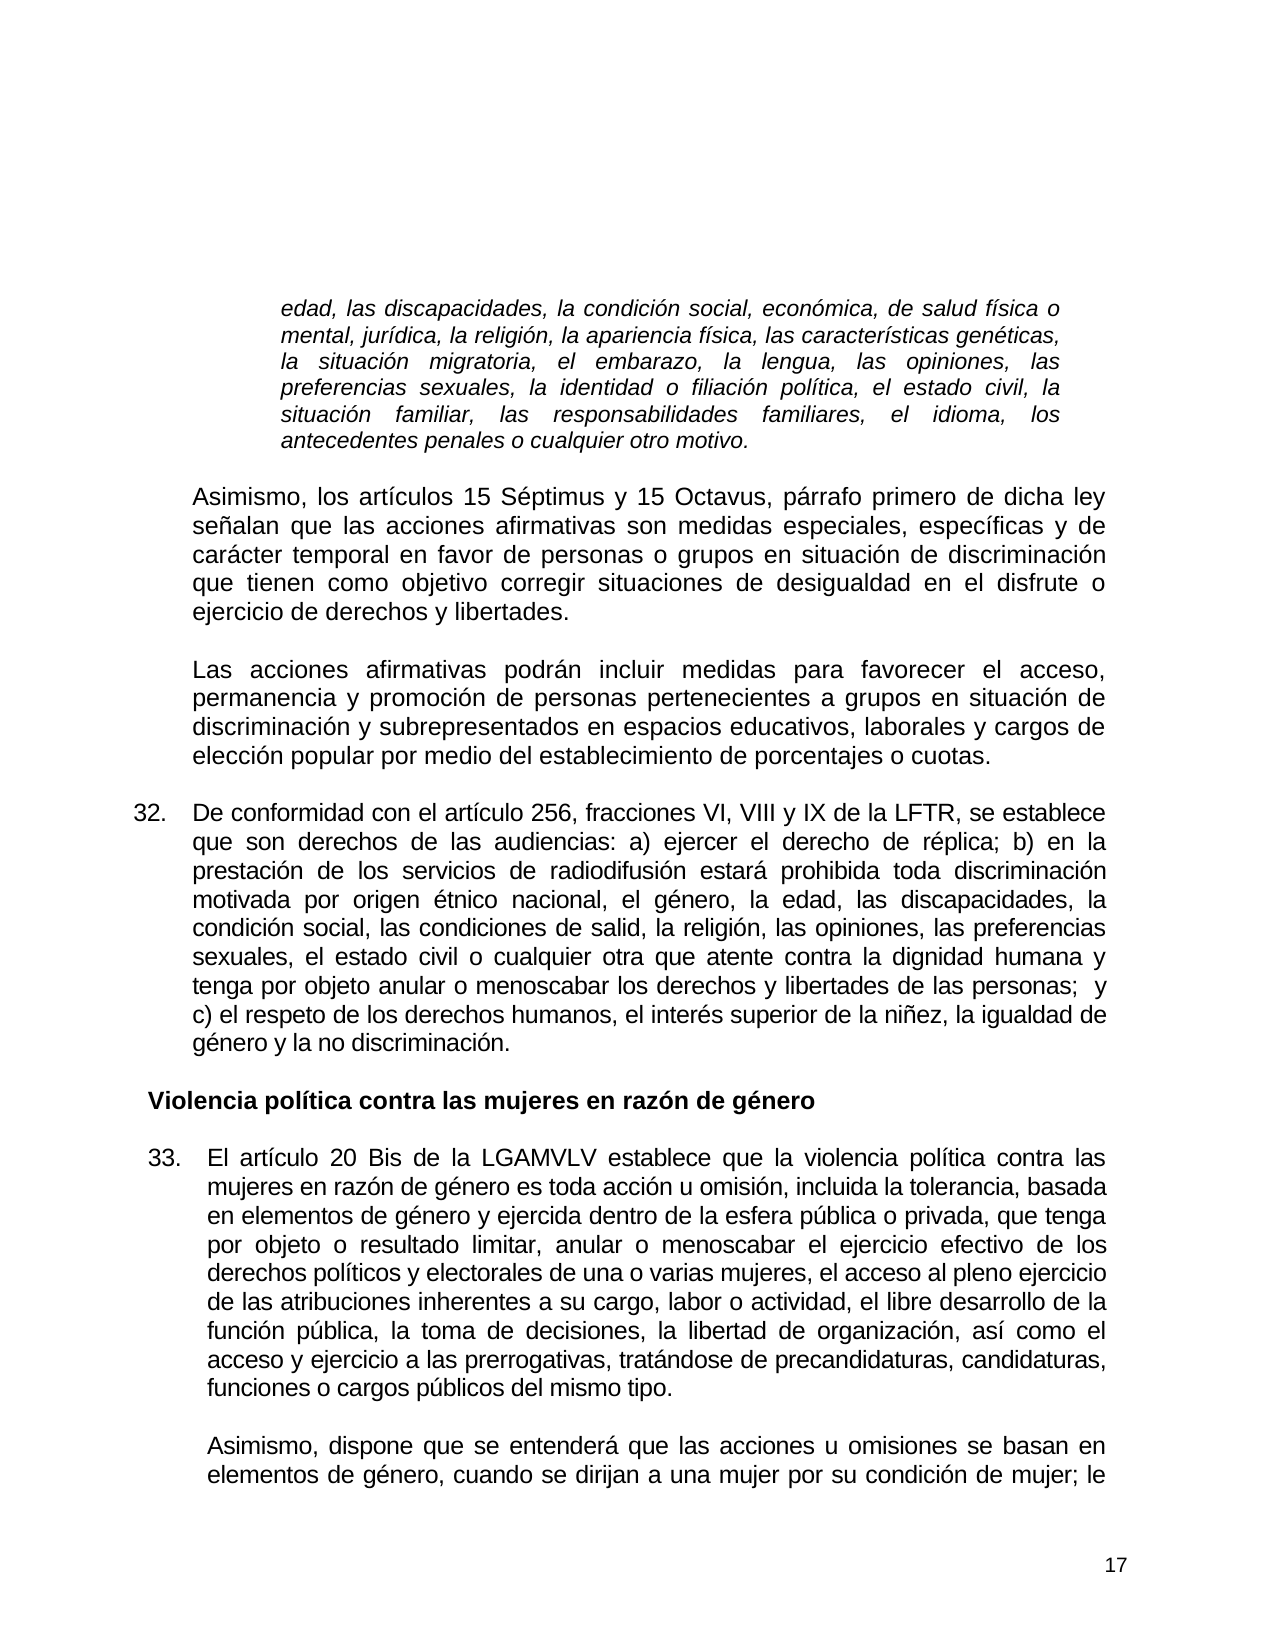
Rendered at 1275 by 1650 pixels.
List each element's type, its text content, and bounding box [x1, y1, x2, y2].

list Asimismo, los artículos 15 Séptimus y 15 Octavus, párrafo primero de dicha ley señalan que las acciones afirmativas son medidas especiales, específicas y de carácter temporal en favor de personas o grupos en situación de discriminación que tienen como objetivo corregir situaciones de desigualdad en el disfrute o ejercicio de derechos y libertades. [192, 482, 1107, 626]
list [207, 1431, 1107, 1488]
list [281, 295, 1063, 453]
list Las acciones afirmativas podrán incluir medidas para favorecer el acceso, permanencia y promoción de personas pertenecientes a grupos en situación de discriminación y subrepresentados en espacios educativos, laborales y cargos de elección popular por medio del establecimiento de porcentajes o cuotas. [192, 655, 1107, 770]
list De conformidad con el artículo 256, fracciones VI, VIII y IX de la LFTR, se establece que son derechos de las audiencias: a) ejercer el derecho de réplica; b) en la prestación de los servicios de radiodifusión estará prohibida toda discriminación motivada por origen étnico nacional, el género, la edad, las discapacidades, la condición social, las condiciones de salid, la religión, las opiniones, las preferencias sexuales, el estado civil o cualquier otra que atente contra la dignidad humana y tenga por objeto anular o menoscabar los derechos y libertades de las personas; y c) el respeto de los derechos humanos, el interés superior de la niñez, la igualdad de género y la no discriminación. [133, 798, 1107, 1057]
text Violencia política contra las mujeres en razón de género [148, 1086, 1107, 1115]
list El artículo 20 Bis de la LGAMVLV establece que la violencia política contra las mujeres en razón de género es toda acción u omisión, incluida la tolerancia, basada en elementos de género y ejercida dentro de la esfera pública o privada, que tenga por objeto o resultado limitar, anular o menoscabar el ejercicio efectivo de los derechos políticos y electorales de una o varias mujeres, el acceso al pleno ejercicio de las atribuciones inherentes a su cargo, labor o actividad, el libre desarrollo de la función pública, la toma de decisiones, la libertad de organización, así como el acceso y ejercicio a las prerrogativas, tratándose de precandidaturas, candidaturas, funciones o cargos públicos del mismo tipo. [148, 1143, 1107, 1402]
